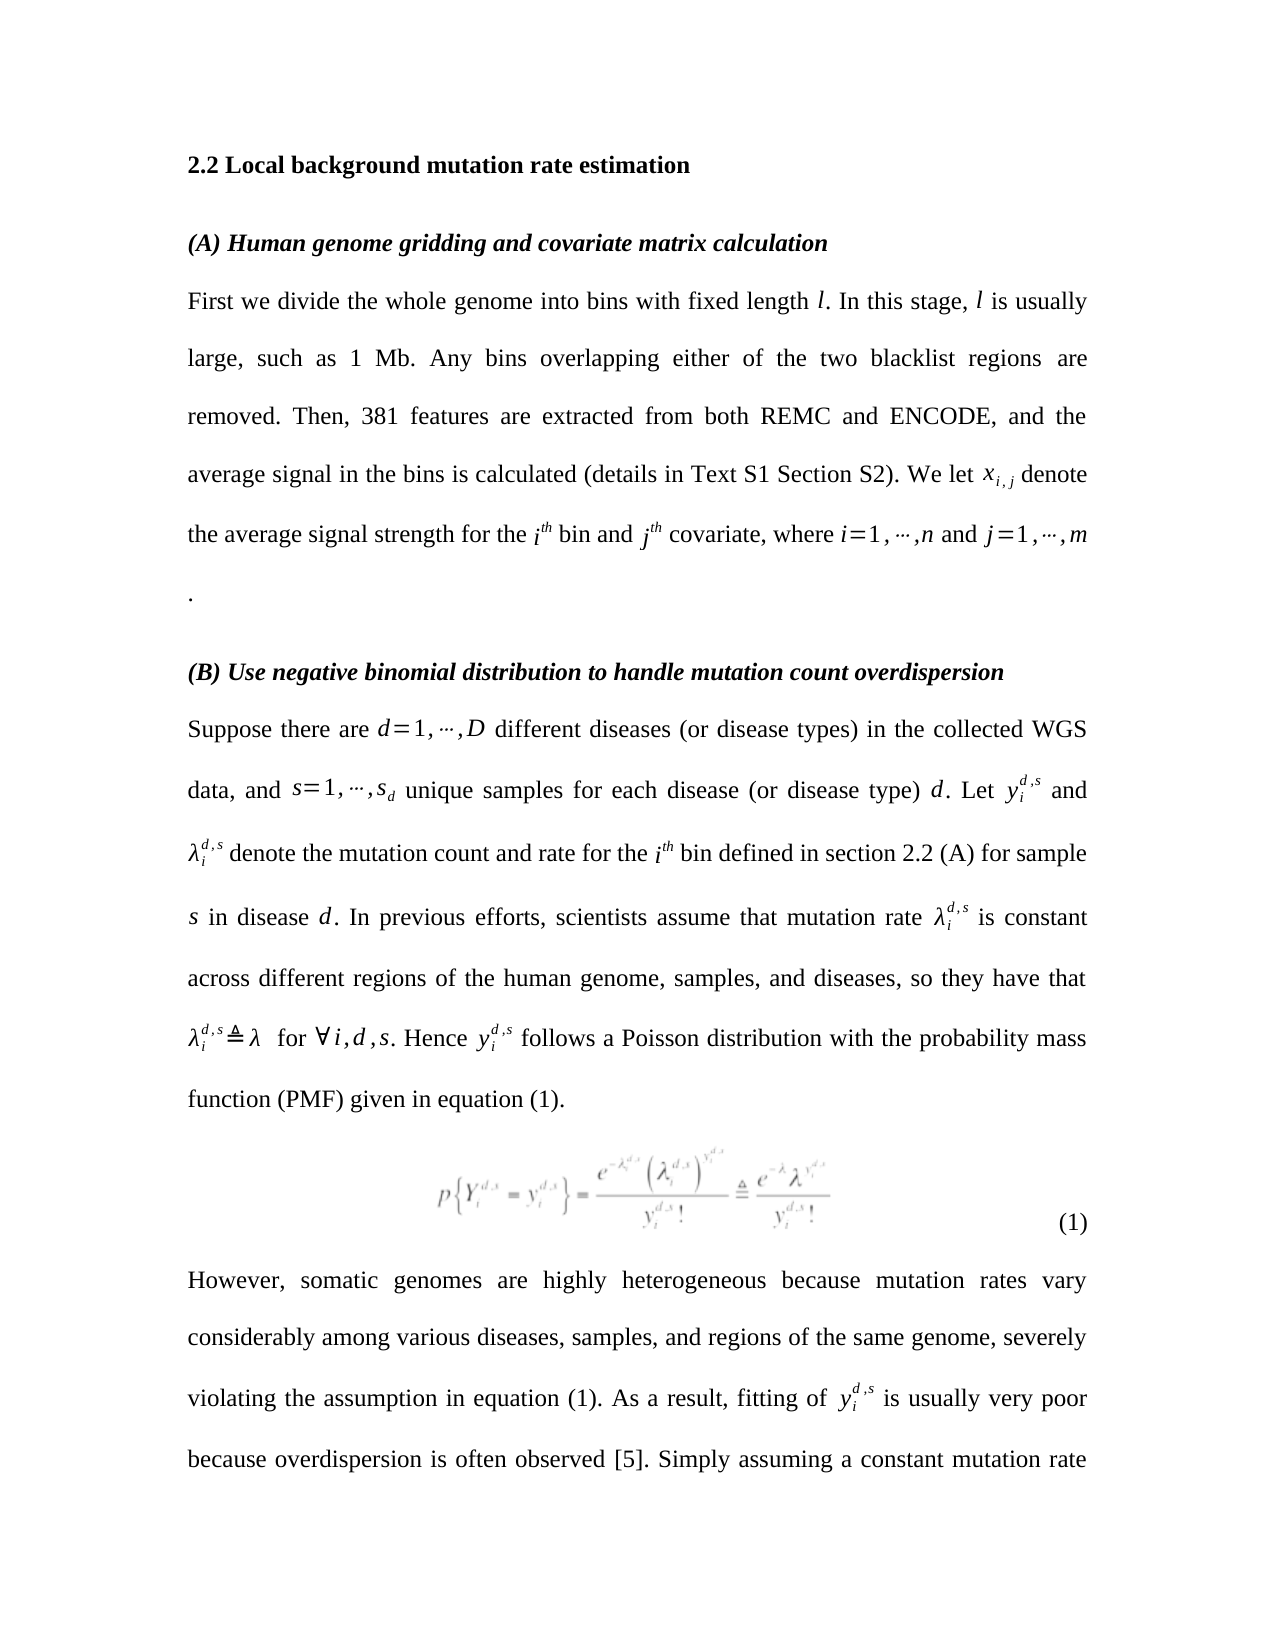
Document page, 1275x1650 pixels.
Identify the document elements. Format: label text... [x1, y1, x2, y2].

text Suppose there are different diseases (or disease types) in the collected WGS data, and unique samples for each disease (or disease type) . Let and denote the mutation count and rate for the bin defined in section 2.2 (A) for sample in disease . In previous efforts, scientists assume that mutation rate is constant across different regions of the human genome, samples, and diseases, so they have that for . Hence follows a Poisson distribution with the probability mass function (PMF) given in equation (1). [187, 714, 1087, 1112]
subtitle (B) Use negative binomial distribution to handle mutation count overdispersion [187, 657, 1087, 685]
text (1) [187, 1141, 1087, 1236]
subtitle (A) Human genome gridding and covariate matrix calculation [187, 228, 1087, 257]
text First we divide the whole genome into bins with fixed length . In this stage, is usually large, such as 1 Mb. Any bins overlapping either of the two blacklist regions are removed. Then, 381 features are extracted from both REMC and ENCODE, and the average signal in the bins is calculated (details in Text S1 Section S2). We let denote the average signal strength for the bin and covariate, where and . [187, 286, 1087, 607]
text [187, 1265, 1087, 1472]
subtitle 2.2 Local background mutation rate estimation [187, 150, 1087, 179]
